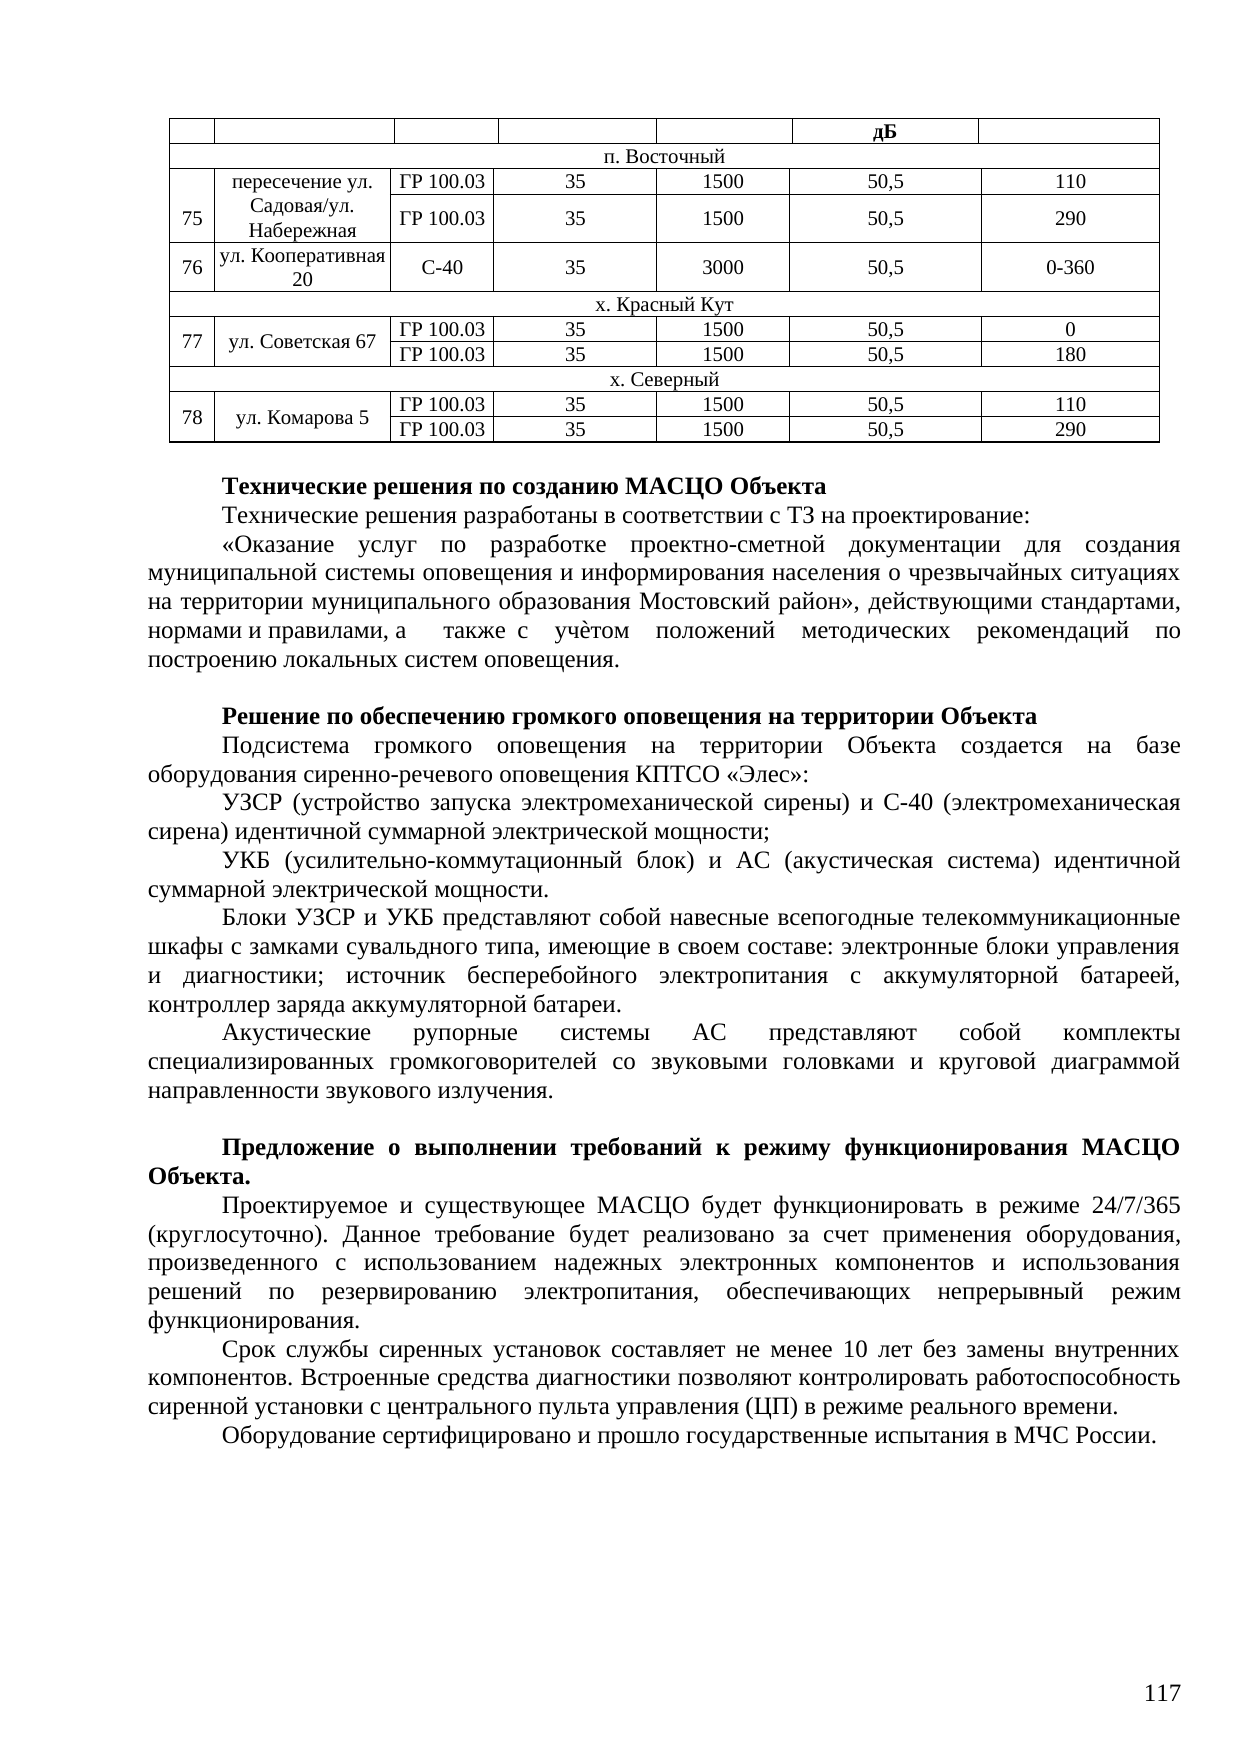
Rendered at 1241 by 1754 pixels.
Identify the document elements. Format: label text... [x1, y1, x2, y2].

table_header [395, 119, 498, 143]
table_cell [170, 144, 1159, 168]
text Технические решения разработаны в соответствии с ТЗ на проектирование: [148, 500, 1181, 529]
text Проектируемое и существующее МАСЦО будет функционировать в режиме 24/7/365 (круглосуточно). Данное требование будет реализовано за счет применения оборудования, произведенного с использованием надежных электронных компонентов и использования решений по резервированию электропитания, обеспечивающих непрерывный режим функционирования. [148, 1190, 1181, 1334]
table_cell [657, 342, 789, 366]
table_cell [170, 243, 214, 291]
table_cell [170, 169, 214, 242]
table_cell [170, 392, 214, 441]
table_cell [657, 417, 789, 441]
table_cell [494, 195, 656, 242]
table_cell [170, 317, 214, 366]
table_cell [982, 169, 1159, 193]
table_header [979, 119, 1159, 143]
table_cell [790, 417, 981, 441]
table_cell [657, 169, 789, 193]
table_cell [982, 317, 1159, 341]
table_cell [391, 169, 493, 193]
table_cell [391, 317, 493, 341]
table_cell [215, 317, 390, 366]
text «Оказание услуг по разработке проектно-сметной документации для создания муниципальной системы оповещения и информирования населения о чрезвычайных ситуациях на территории муниципального образования Мостовский район», действующими стандартами, нормами и правилами, а также с учѐтом положений методических рекомендаций по построению локальных систем оповещения. [148, 529, 1181, 672]
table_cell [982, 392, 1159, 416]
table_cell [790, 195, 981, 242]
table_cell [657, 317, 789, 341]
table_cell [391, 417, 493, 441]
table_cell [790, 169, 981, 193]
text Решение по обеспечению громкого оповещения на территории Объекта [148, 701, 1181, 730]
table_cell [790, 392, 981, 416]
text Предложение о выполнении требований к режиму функционирования МАСЦО Объекта. [148, 1132, 1181, 1190]
text Срок службы сиренных установок составляет не менее 10 лет без замены внутренних компонентов. Встроенные средства диагностики позволяют контролировать работоспособность сиренной установки с центрального пульта управления (ЦП) в режиме реального времени. [148, 1334, 1181, 1420]
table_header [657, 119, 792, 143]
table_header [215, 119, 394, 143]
text Подсистема громкого оповещения на территории Объекта создается на базе оборудования сиренно-речевого оповещения КПТСО «Элес»: [148, 730, 1181, 787]
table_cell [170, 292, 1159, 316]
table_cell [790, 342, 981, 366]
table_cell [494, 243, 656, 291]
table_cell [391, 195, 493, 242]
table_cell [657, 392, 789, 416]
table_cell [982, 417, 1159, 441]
text Блоки УЗСР и УКБ представляют собой навесные всепогодные телекоммуникационные шкафы с замками сувальдного типа, имеющие в своем составе: электронные блоки управления и диагностики; источник бесперебойного электропитания с аккумуляторной батареей, контроллер заряда аккумуляторной батареи. [148, 902, 1181, 1017]
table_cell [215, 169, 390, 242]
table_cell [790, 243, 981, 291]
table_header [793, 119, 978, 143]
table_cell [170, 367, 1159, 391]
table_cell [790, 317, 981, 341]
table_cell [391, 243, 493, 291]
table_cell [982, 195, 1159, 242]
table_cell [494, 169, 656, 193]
text УКБ (усилительно-коммутационный блок) и АС (акустическая система) идентичной суммарной электрической мощности. [148, 845, 1181, 902]
text УЗСР (устройство запуска электромеханической сирены) и С-40 (электромеханическая сирена) идентичной суммарной электрической мощности; [148, 787, 1181, 845]
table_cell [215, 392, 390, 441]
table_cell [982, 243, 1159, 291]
text Технические решения по созданию МАСЦО Объекта [148, 471, 1181, 500]
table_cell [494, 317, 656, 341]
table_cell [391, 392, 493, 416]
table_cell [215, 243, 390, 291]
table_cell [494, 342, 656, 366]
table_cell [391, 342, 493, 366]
text Оборудование сертифицировано и прошло государственные испытания в МЧС России. [148, 1420, 1181, 1449]
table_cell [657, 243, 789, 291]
text Акустические рупорные системы АС представляют собой комплекты специализированных громкоговорителей со звуковыми головками и круговой диаграммой направленности звукового излучения. [148, 1017, 1181, 1104]
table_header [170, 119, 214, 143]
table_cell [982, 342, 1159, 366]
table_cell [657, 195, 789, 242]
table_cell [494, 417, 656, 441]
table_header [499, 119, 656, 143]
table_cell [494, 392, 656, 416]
